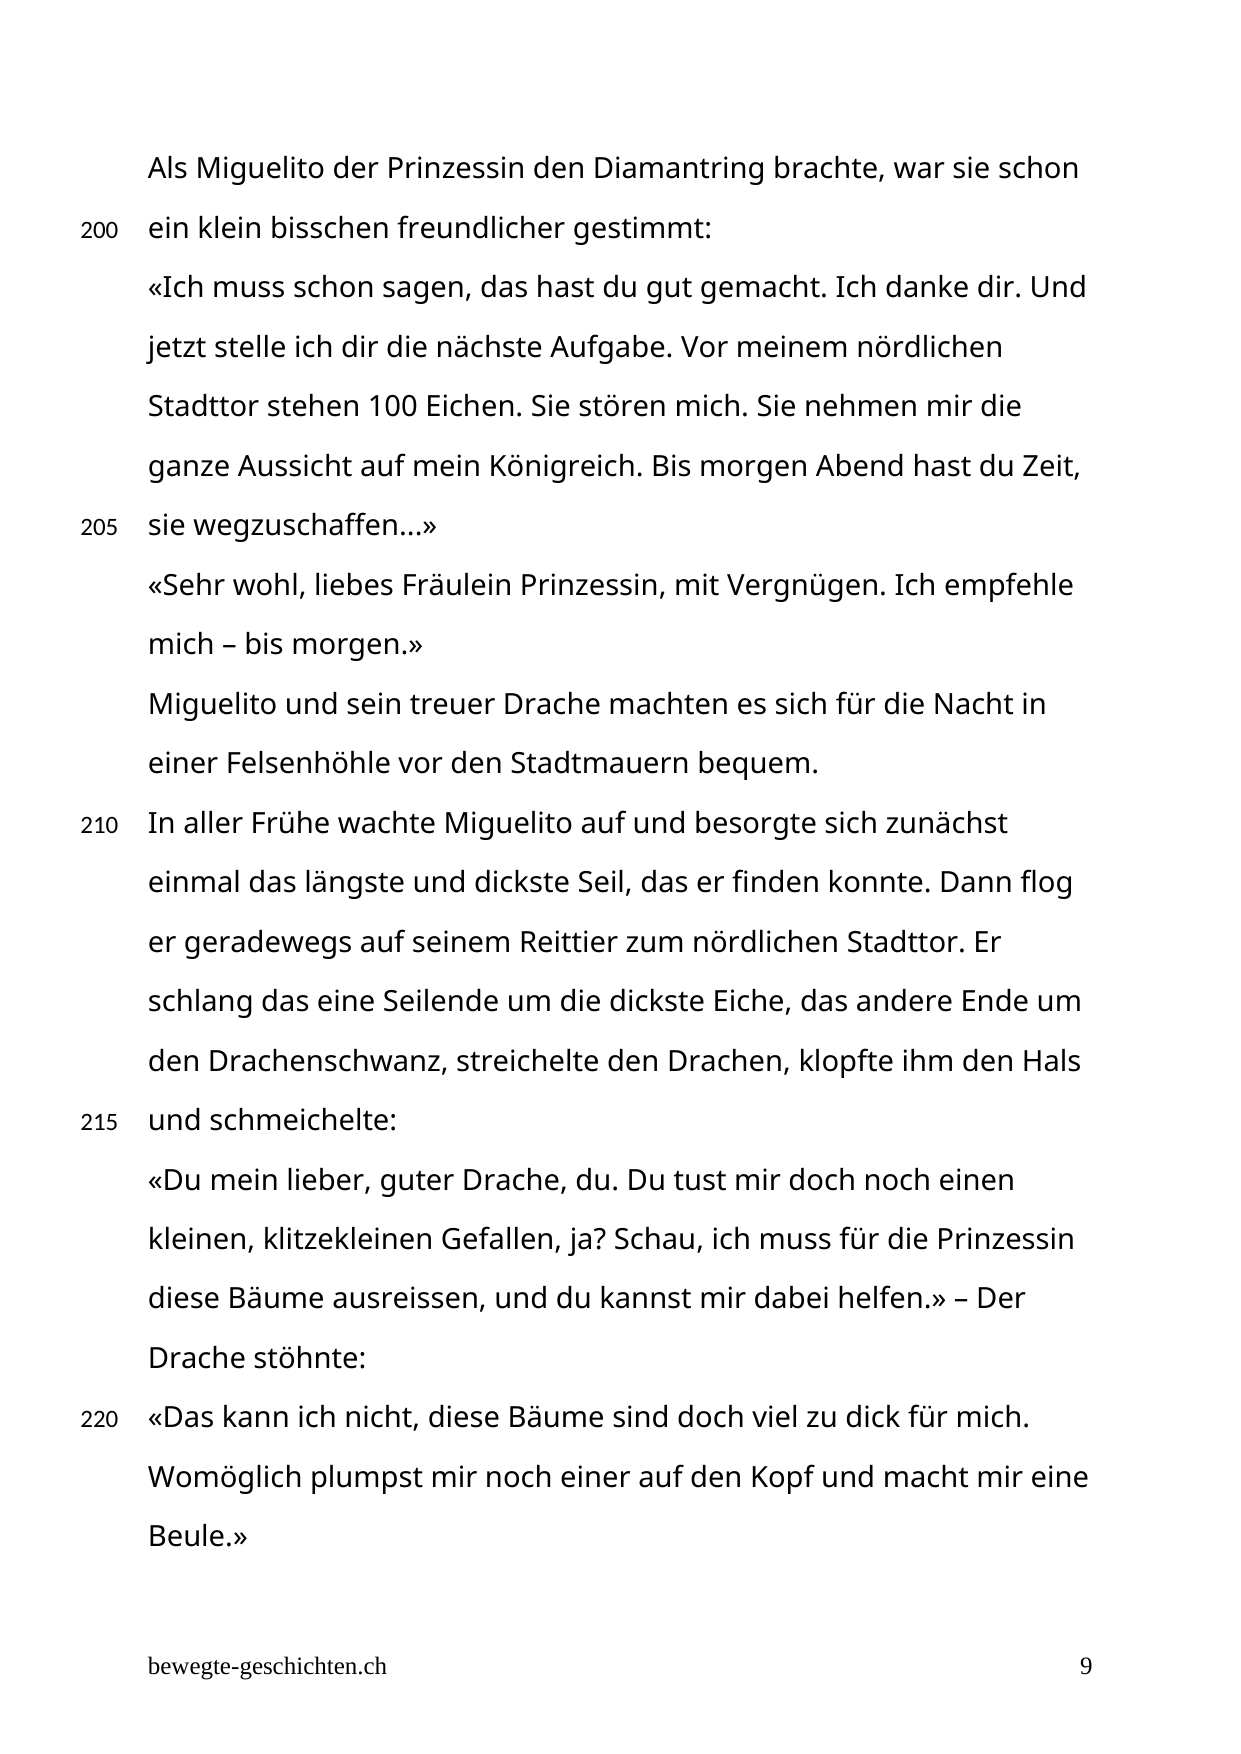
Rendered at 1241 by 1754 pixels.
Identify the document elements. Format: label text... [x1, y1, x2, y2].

text «Sehr wohl, liebes Fräulein Prinzessin, mit Vergnügen. Ich empfehle mich – bis morgen.» [148, 564, 1092, 663]
text In aller Frühe wachte Miguelito auf und besorgte sich zunächst einmal das längste und dickste Seil, das er finden konnte. Dann flog er geradewegs auf seinem Reittier zum nördlichen Stadttor. Er schlang das eine Seilende um die dickste Eiche, das andere Ende um den Drachenschwanz, streichelte den Drachen, klopfte ihm den Hals und schmeichelte: [148, 802, 1092, 1139]
text «Das kann ich nicht, diese Bäume sind doch viel zu dick für mich. Womöglich plumpst mir noch einer auf den Kopf und macht mir eine Beule.» [148, 1397, 1092, 1555]
text Miguelito und sein treuer Drache machten es sich für die Nacht in einer Felsenhöhle vor den Stadtmauern bequem. [148, 683, 1092, 782]
text «Ich muss schon sagen, das hast du gut gemacht. Ich danke dir. Und jetzt stelle ich dir die nächste Aufgabe. Vor meinem nördlichen Stadttor stehen 100 Eichen. Sie stören mich. Sie nehmen mir die ganze Aussicht auf mein Königreich. Bis morgen Abend hast du Zeit, sie wegzuschaffen...» [148, 267, 1092, 544]
text Als Miguelito der Prinzessin den Diamantring brachte, war sie schon ein klein bisschen freundlicher gestimmt: [148, 148, 1092, 247]
text «Du mein lieber, guter Drache, du. Du tust mir doch noch einen kleinen, klitzekleinen Gefallen, ja? Schau, ich muss für die Prinzessin diese Bäume ausreissen, und du kannst mir dabei helfen.» – Der Drache stöhnte: [148, 1159, 1092, 1377]
